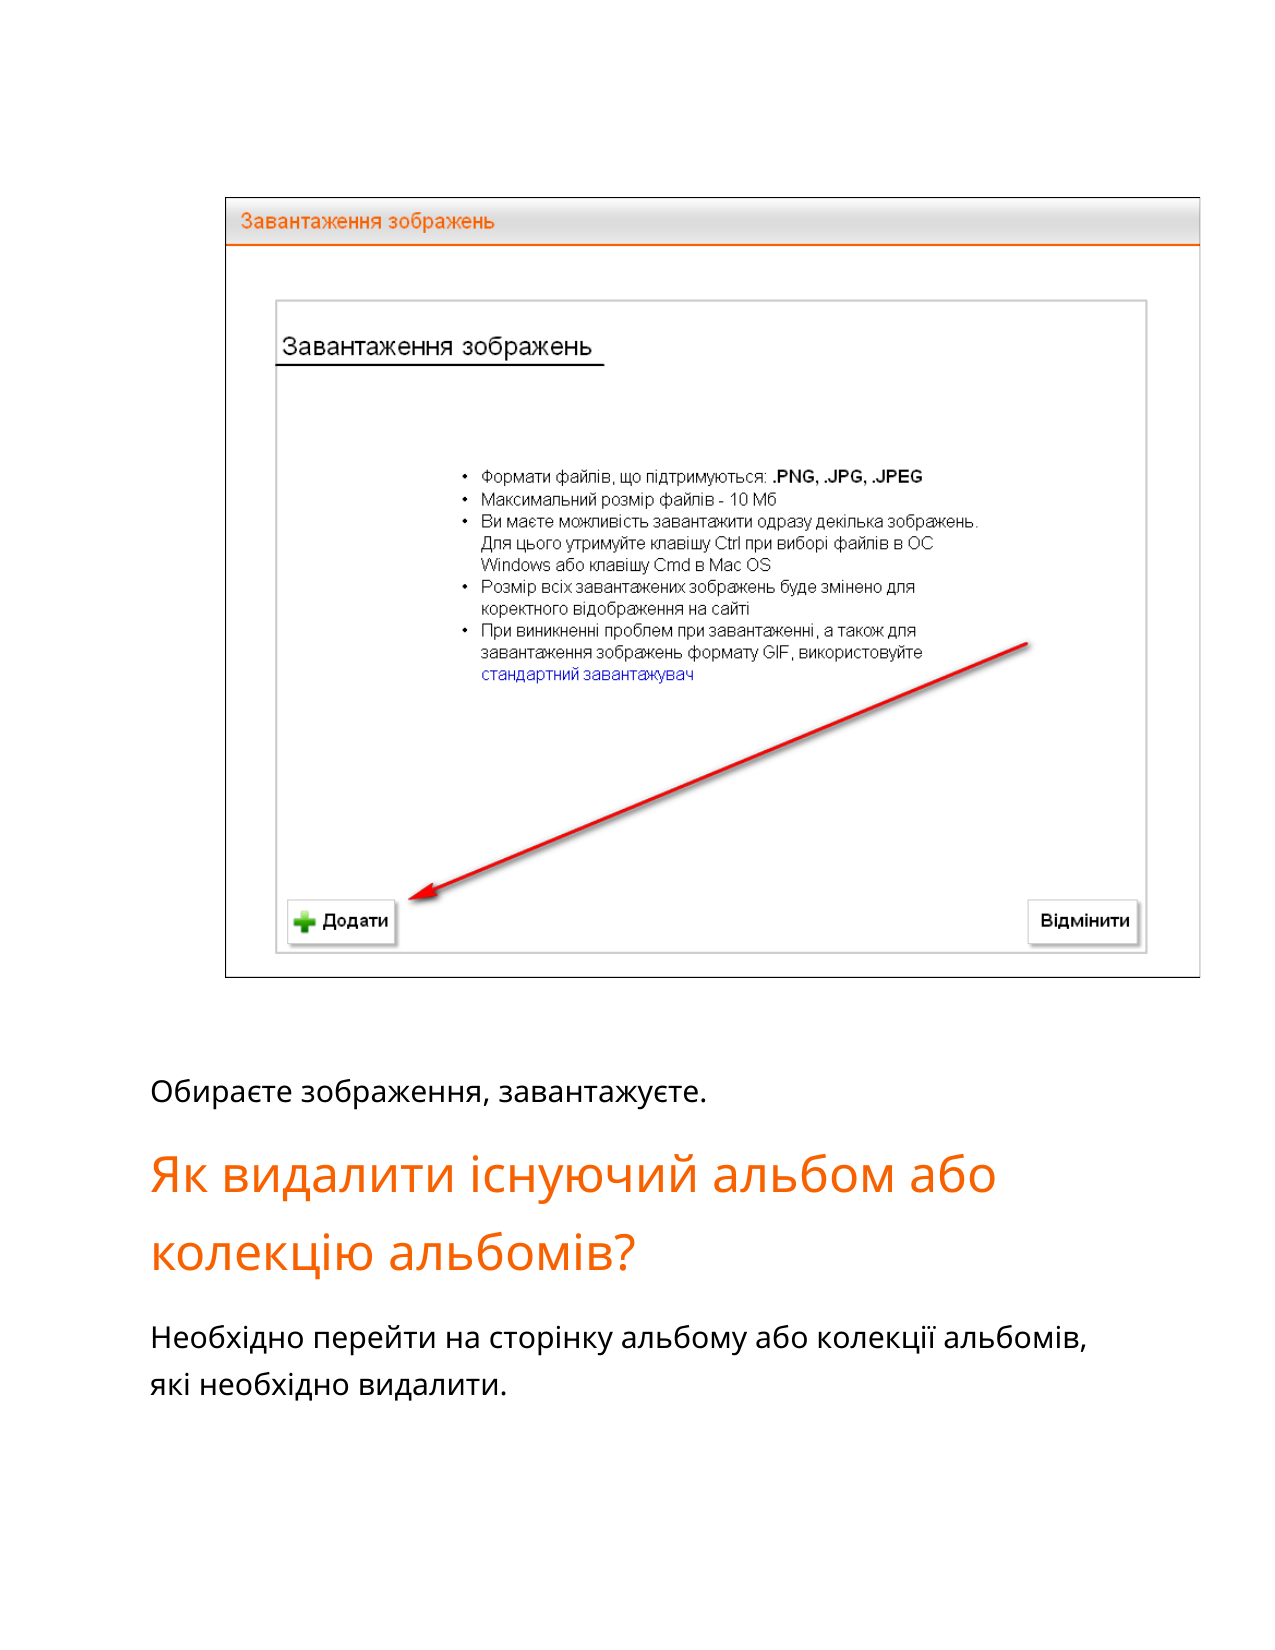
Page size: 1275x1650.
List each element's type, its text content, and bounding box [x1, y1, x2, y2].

picture [225, 197, 1200, 978]
text Обираєте зображення, завантажуєте. [150, 1070, 1125, 1112]
text Необхідно перейти на сторінку альбому або колекції альбомів, які необхідно видалити. [150, 1316, 1125, 1404]
text Як видалити існуючий альбом або колекцію альбомів? [150, 1138, 1125, 1285]
